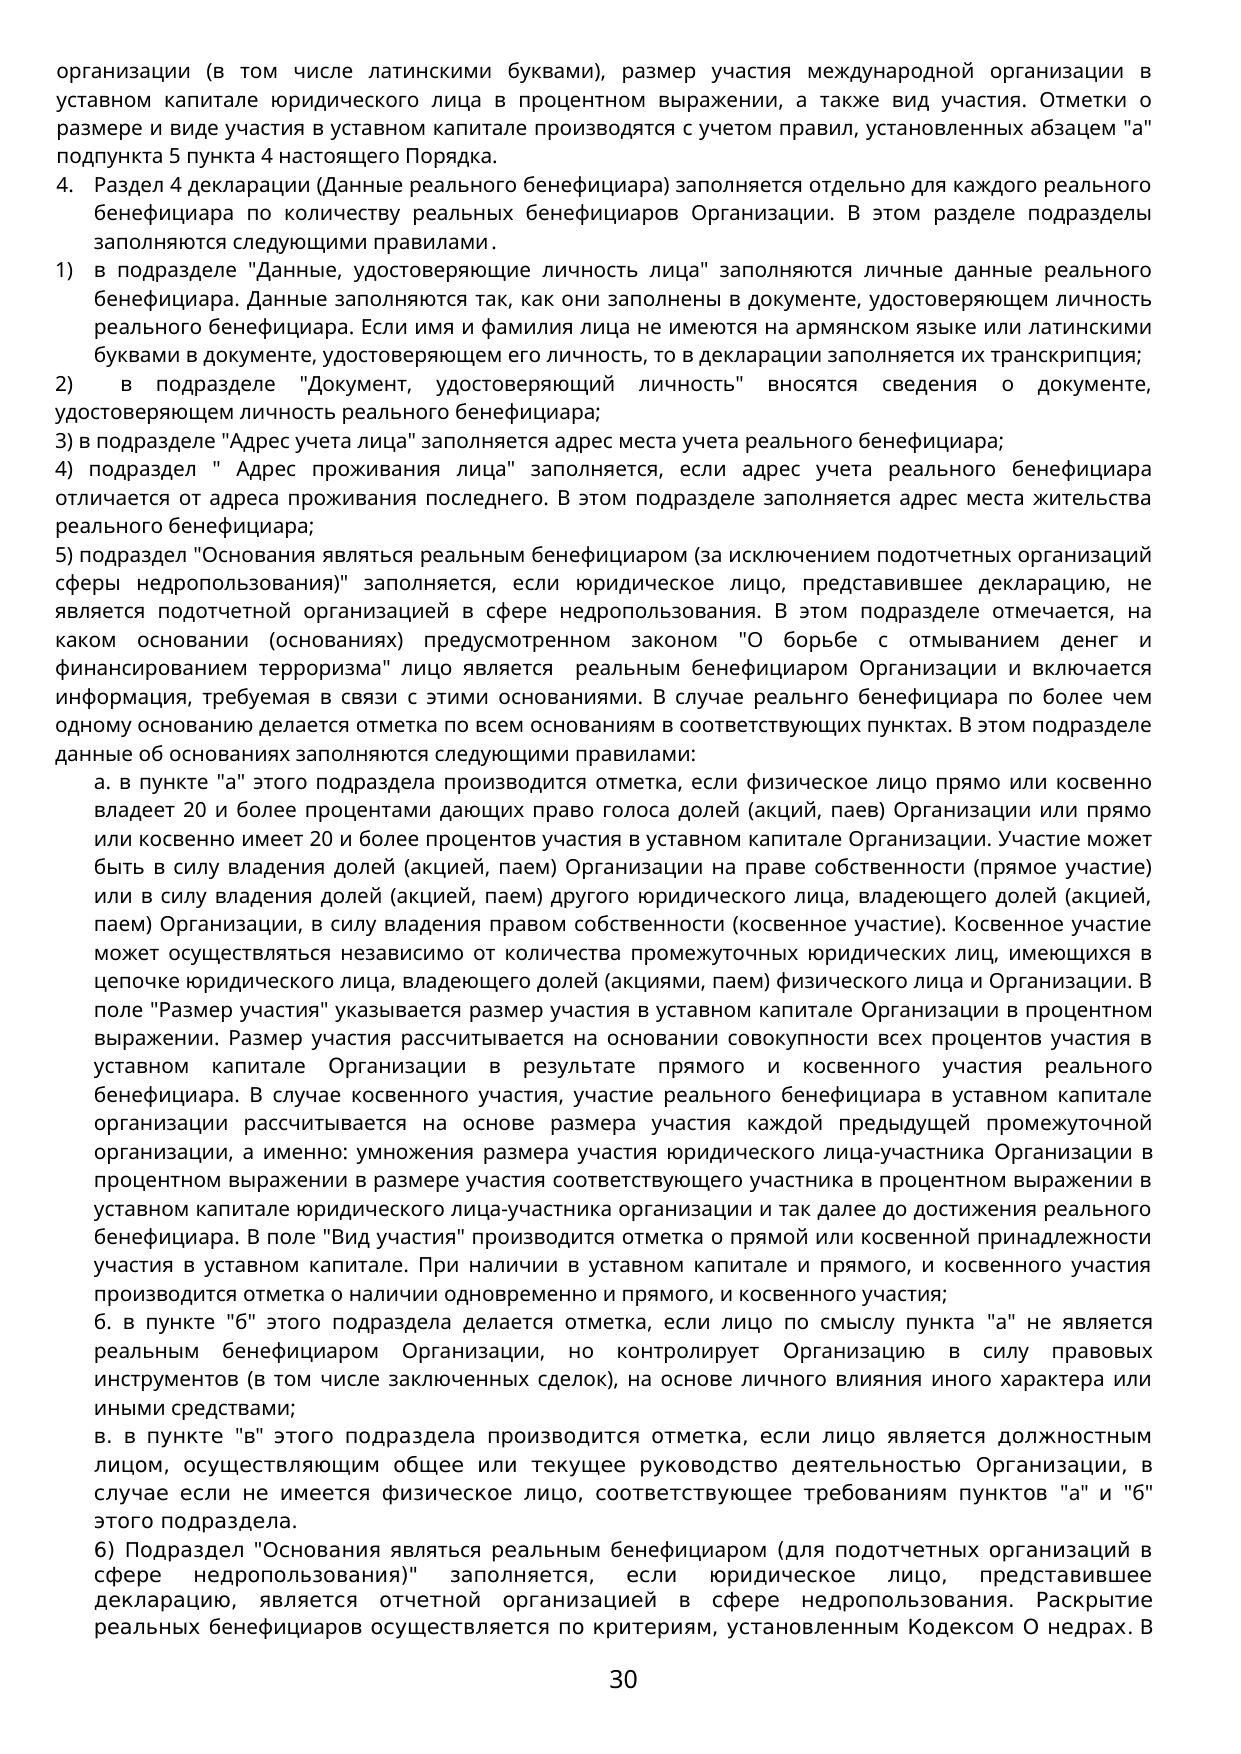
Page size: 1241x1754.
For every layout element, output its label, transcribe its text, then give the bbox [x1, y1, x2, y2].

text в. в пункте "в" этого подраздела производится отметка, если лицо является должностным лицом, осуществляющим общее или текущее руководство деятельностью Организации, в случае если не имеется физическое лицо, соответствующее требованиям пунктов "а" и "б" этого подраздела. [94, 1421, 1153, 1535]
text 3) в подразделе "Адрес учета лица" заполняется адрес места учета реального бенефициара; [55, 426, 1153, 454]
text 4) подраздел " Адрес проживания лица" заполняется, если адрес учета реального бенефициара отличается от адреса проживания последнего. В этом подразделе заполняется адрес места жительства реального бенефициара; [55, 454, 1153, 540]
text 2) в подразделе "Документ, удостоверяющий личность" вносятся сведения о документе, удостоверяющем личность реального бенефициара; [55, 369, 1153, 426]
text б. в пункте "б" этого подраздела делается отметка, если лицо по смыслу пункта "а" не является реальным бенефициаром Организации, но контролирует Օрганизацию в силу правовых инструментов (в том числе заключенных сделок), на основе личного влияния иного характера или иными средствами; [94, 1307, 1153, 1421]
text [56, 56, 1153, 170]
list Раздел 4 декларации (Данные реального бенефициара) заполняется отдельно для каждого реального бенефициара по количеству реальных бенефициаров Организации. В этом разделе подразделы заполняются следующими правилами․ [56, 170, 1153, 255]
text а. в пункте "а" этого подраздела производится отметка, если физическое лицо прямо или косвенно владеет 20 и более процентами дающих право голоса долей (акций, паев) Организации или прямо или косвенно имеет 20 и более процентов участия в уставном капитале Организации. Участие может быть в силу владения долей (акцией, паем) Организации на праве собственности (прямое участие) или в силу владения долей (акцией, паем) другого юридического лица, владеющего долей (акцией, паем) Организации, в силу владения правом собственности (косвенное участие). Косвенное участие может осуществляться независимо от количества промежуточных юридических лиц, имеющихся в цепочке юридического лица, владеющего долей (акциями, паем) физического лица и Организации. В поле "Размер участия" указывается размер участия в уставном капитале Օрганизации в процентном выражении. Размер участия рассчитывается на основании совокупности всех процентов участия в уставном капитале Օрганизации в результате прямого и косвенного участия реального бенефициара. В случае косвенного участия, участие реального бенефициара в уставном капитале организации рассчитывается на основе размера участия каждой предыдущей промежуточной организации, а именно: умножения размера участия юридического лица-участника Օрганизации в процентном выражении в размере участия соответствующего участника в процентном выражении в уставном капитале юридического лица-участника организации и так далее до достижения реального бенефициара. В поле "Вид участия" производится отметка о прямой или косвенной принадлежности участия в уставном капитале. При наличии в уставном капитале и прямого, и косвенного участия производится отметка о наличии одновременно и прямого, и косвенного участия; [94, 767, 1153, 1307]
list в подразделе "Данные, удостоверяющие личность лица" заполняются личные данные реального бенефициара. Данные заполняются так, как они заполнены в документе, удостоверяющем личность реального бенефициара. Если имя и фамилия лица не имеются на армянском языке или латинскими буквами в документе, удостоверяющем его личность, то в декларации заполняется их транскрипция; [55, 255, 1153, 369]
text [94, 1535, 1153, 1641]
text 5) подраздел "Основания являться реальным бенефициаром (за исключением подотчетных организаций сферы недропользования)" заполняется, если юридическое лицо, представившее декларацию, не является подотчетной организацией в сфере недропользования. В этом подразделе отмечается, на каком основании (основаниях) предусмотренном законом "О борьбе с отмыванием денег и финансированием терроризма" лицо является реальным бенефициаром Организации и включается информация, требуемая в связи с этими основаниями. В случае реальнго бенефициара по более чем одному основанию делается отметка по всем основаниям в соответствующих пунктах. В этом подразделе данные об основаниях заполняются следующими правилами: [55, 540, 1153, 767]
